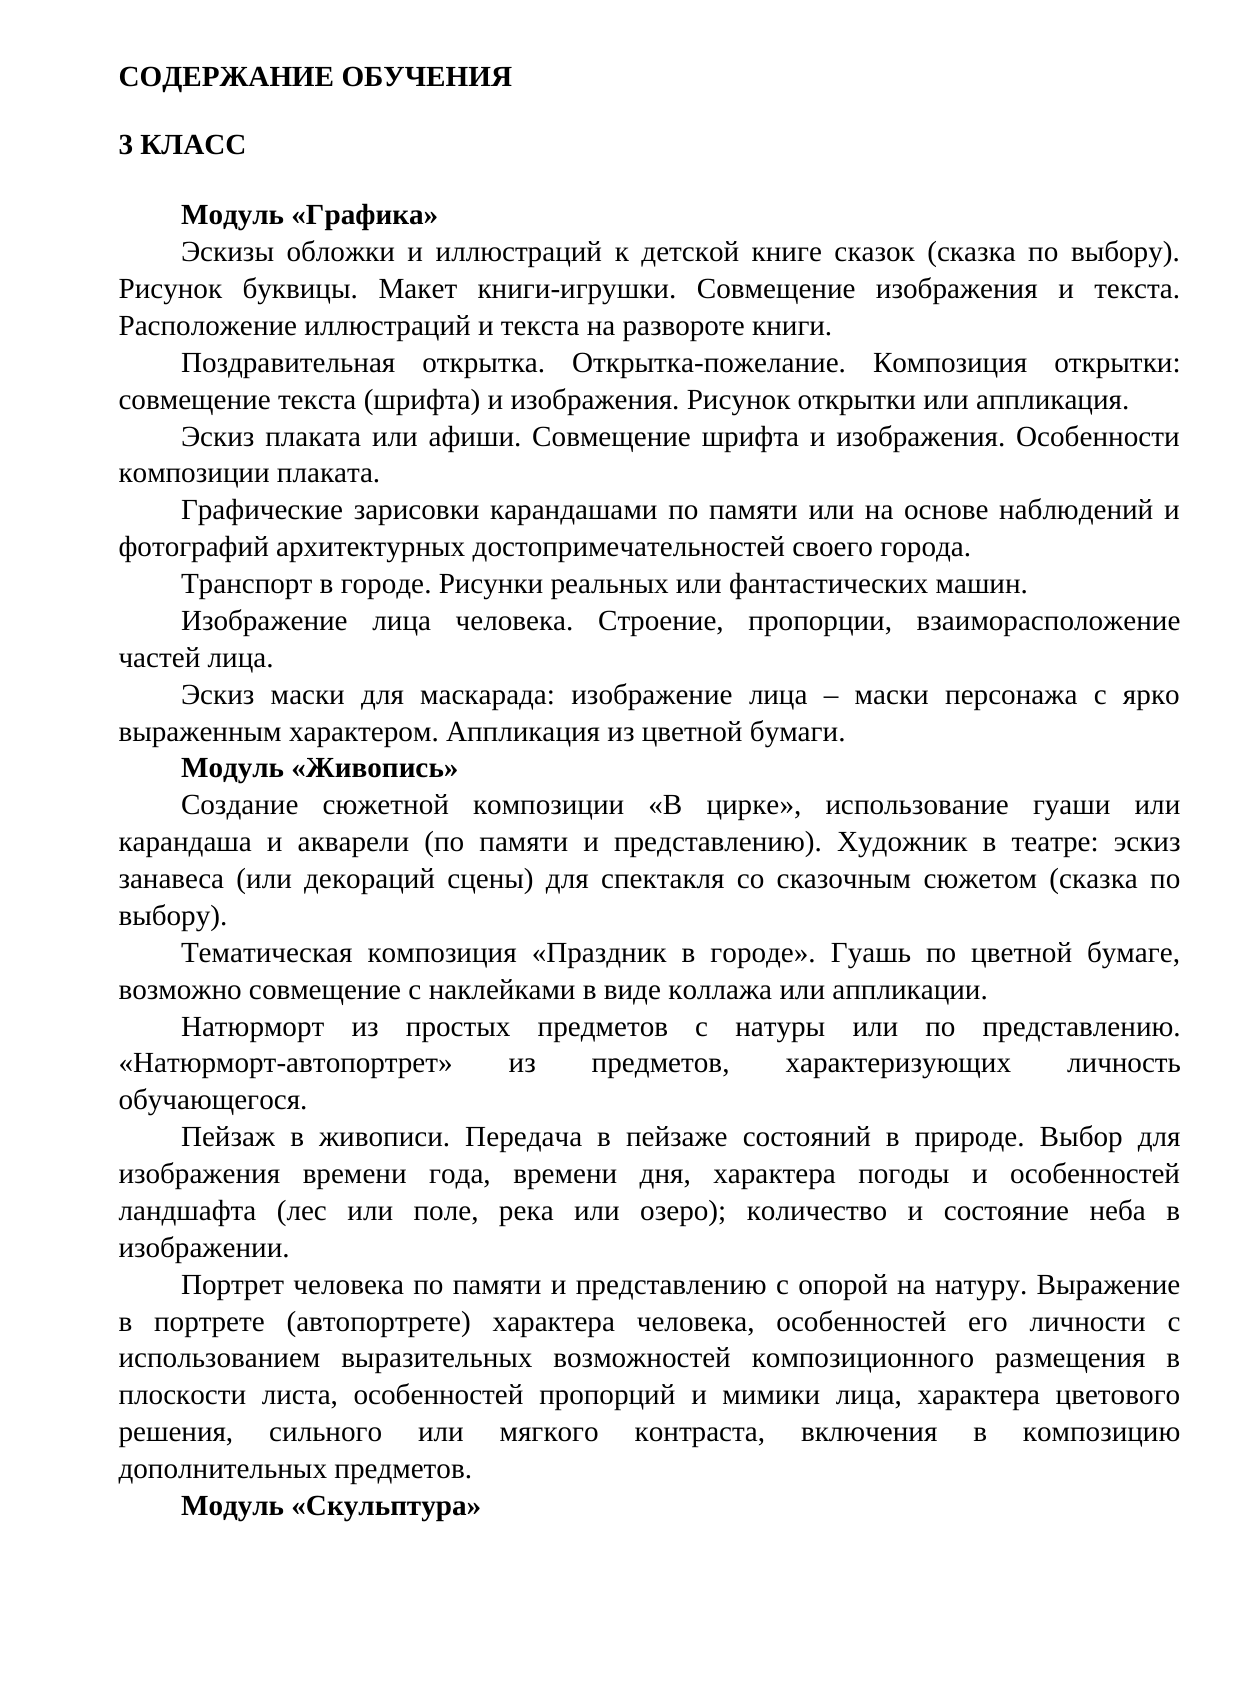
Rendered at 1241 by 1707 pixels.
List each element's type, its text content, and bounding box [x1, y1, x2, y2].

text Модуль «Живопись» [118, 751, 1181, 784]
text Модуль «Графика» [118, 197, 1181, 231]
text Поздравительная открытка. Открытка-пожелание. Композиция открытки: совмещение текста (шрифта) и изображения. Рисунок открытки или аппликация. [118, 345, 1181, 415]
text Тематическая композиция «Праздник в городе». Гуашь по цветной бумаге, возможно совмещение с наклейками в виде коллажа или аппликации. [118, 935, 1181, 1005]
text Пейзаж в живописи. Передача в пейзаже состояний в природе. Выбор для изображения времени года, времени дня, характера погоды и особенностей ландшафта (лес или поле, река или озеро); количество и состояние неба в изображении. [118, 1119, 1181, 1263]
text Изображение лица человека. Строение, пропорции, взаиморасположение частей лица. [118, 603, 1181, 673]
text 3 КЛАСС [118, 127, 1181, 160]
text Модуль «Скульптура» [118, 1488, 1181, 1522]
text Эскизы обложки и иллюстраций к детской книге сказок (сказка по выбору). Рисунок буквицы. Макет книги-игрушки. Совмещение изображения и текста. Расположение иллюстраций и текста на развороте книги. [118, 234, 1181, 342]
text СОДЕРЖАНИЕ ОБУЧЕНИЯ [118, 59, 1181, 93]
text Эскиз маски для маскарада: изображение лица – маски персонажа с ярко выраженным характером. Аппликация из цветной бумаги. [118, 677, 1181, 747]
text Портрет человека по памяти и представлению с опорой на натуру. Выражение в портрете (автопортрете) характера человека, особенностей его личности с использованием выразительных возможностей композиционного размещения в плоскости листа, особенностей пропорций и мимики лица, характера цветового решения, сильного или мягкого контраста, включения в композицию дополнительных предметов. [118, 1267, 1181, 1485]
text Натюрморт из простых предметов с натуры или по представлению. «Натюрморт-автопортрет» из предметов, характеризующих личность обучающегося. [118, 1009, 1181, 1116]
text Транспорт в городе. Рисунки реальных или фантастических машин. [118, 566, 1181, 600]
text Графические зарисовки карандашами по памяти или на основе наблюдений и фотографий архитектурных достопримечательностей своего города. [118, 492, 1181, 563]
text Эскиз плаката или афиши. Совмещение шрифта и изображения. Особенности композиции плаката. [118, 419, 1181, 489]
text Создание сюжетной композиции «В цирке», использование гуаши или карандаша и акварели (по памяти и представлению). Художник в театре: эскиз занавеса (или декораций сцены) для спектакля со сказочным сюжетом (сказка по выбору). [118, 787, 1181, 932]
